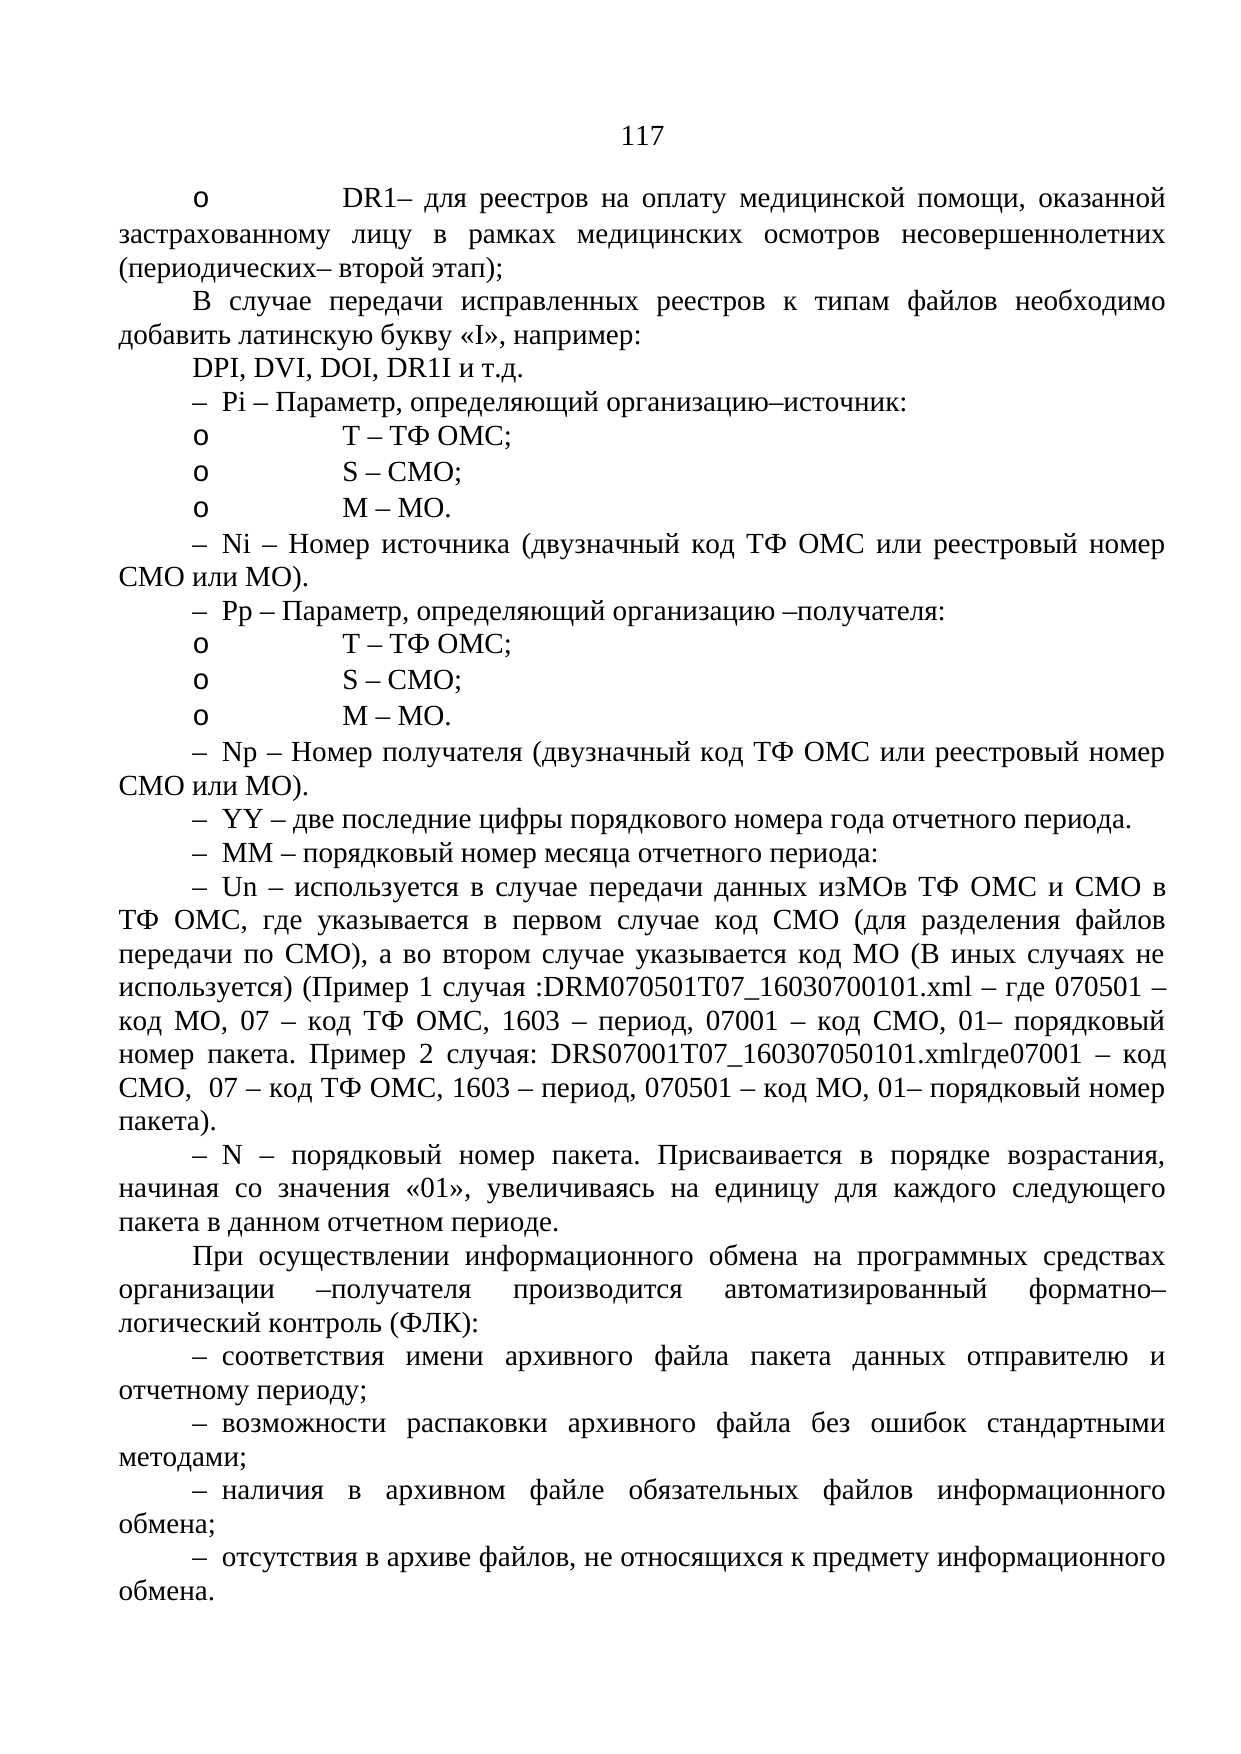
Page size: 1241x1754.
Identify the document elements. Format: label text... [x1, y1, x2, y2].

list S – СМО; [118, 454, 1166, 490]
list M – МО. [118, 698, 1166, 734]
list В случае передачи исправленных реестров к типам файлов необходимо добавить латинскую букву «I», например: [118, 283, 1166, 351]
list DR1– для реестров на оплату медицинской помощи, оказанной застрахованному лицу в рамках медицинских осмотров несовершеннолетних (периодических– второй этап); [118, 180, 1166, 283]
list Un – используется в случае передачи данных изMOв ТФ ОМС и СМО в ТФ ОМС, где указывается в первом случае код СМО (для разделения файлов передачи по СМО), а во втором случае указывается код МО (В иных случаях не используется) (Пример 1 случая :DRM070501T07_16030700101.xml – где 070501 – код МО, 07 – код ТФ ОМС, 1603 – период, 07001 – код СМО, 01– порядковый номер пакета. Пример 2 случая: DRS07001T07_160307050101.xmlгде07001 – код СМО, 07 – код ТФ ОМС, 1603 – период, 070501 – код МО, 01– порядковый номер пакета). [118, 869, 1166, 1137]
list S – СМО; [118, 662, 1166, 698]
list YY – две последние цифры порядкового номера года отчетного периода. [118, 802, 1166, 835]
list возможности распаковки архивного файла без ошибок стандартными методами; [118, 1405, 1166, 1472]
list наличия в архивном файле обязательных файлов информационного обмена; [118, 1472, 1166, 1539]
list MM – порядковый номер месяца отчетного периода: [118, 835, 1166, 869]
list соответствия имени архивного файла пакета данных отправителю и отчетному периоду; [118, 1338, 1166, 1405]
list T – ТФ ОМС; [118, 418, 1166, 454]
list N – порядковый номер пакета. Присваивается в порядке возрастания, начиная со значения «01», увеличиваясь на единицу для каждого следующего пакета в данном отчетном периоде. [118, 1137, 1166, 1238]
list Pi – Параметр, определяющий организацию–источник: [118, 384, 1166, 418]
list отсутствия в архиве файлов, не относящихся к предмету информационного обмена. [118, 1539, 1166, 1607]
list T – ТФ ОМС; [118, 626, 1166, 662]
list M – МО. [118, 490, 1166, 526]
list Ni – Номер источника (двузначный код ТФ ОМС или реестровый номер СМО или МО). [118, 526, 1166, 593]
list Pp – Параметр, определяющий организацию –получателя: [118, 593, 1166, 626]
list DPI, DVI, DOI, DR1I и т.д. [118, 351, 1166, 384]
text При осуществлении информационного обмена на программных средствах организации –получателя производится автоматизированный форматно–логический контроль (ФЛК): [118, 1238, 1166, 1338]
list Np – Номер получателя (двузначный код ТФ ОМС или реестровый номер СМО или МО). [118, 734, 1166, 802]
